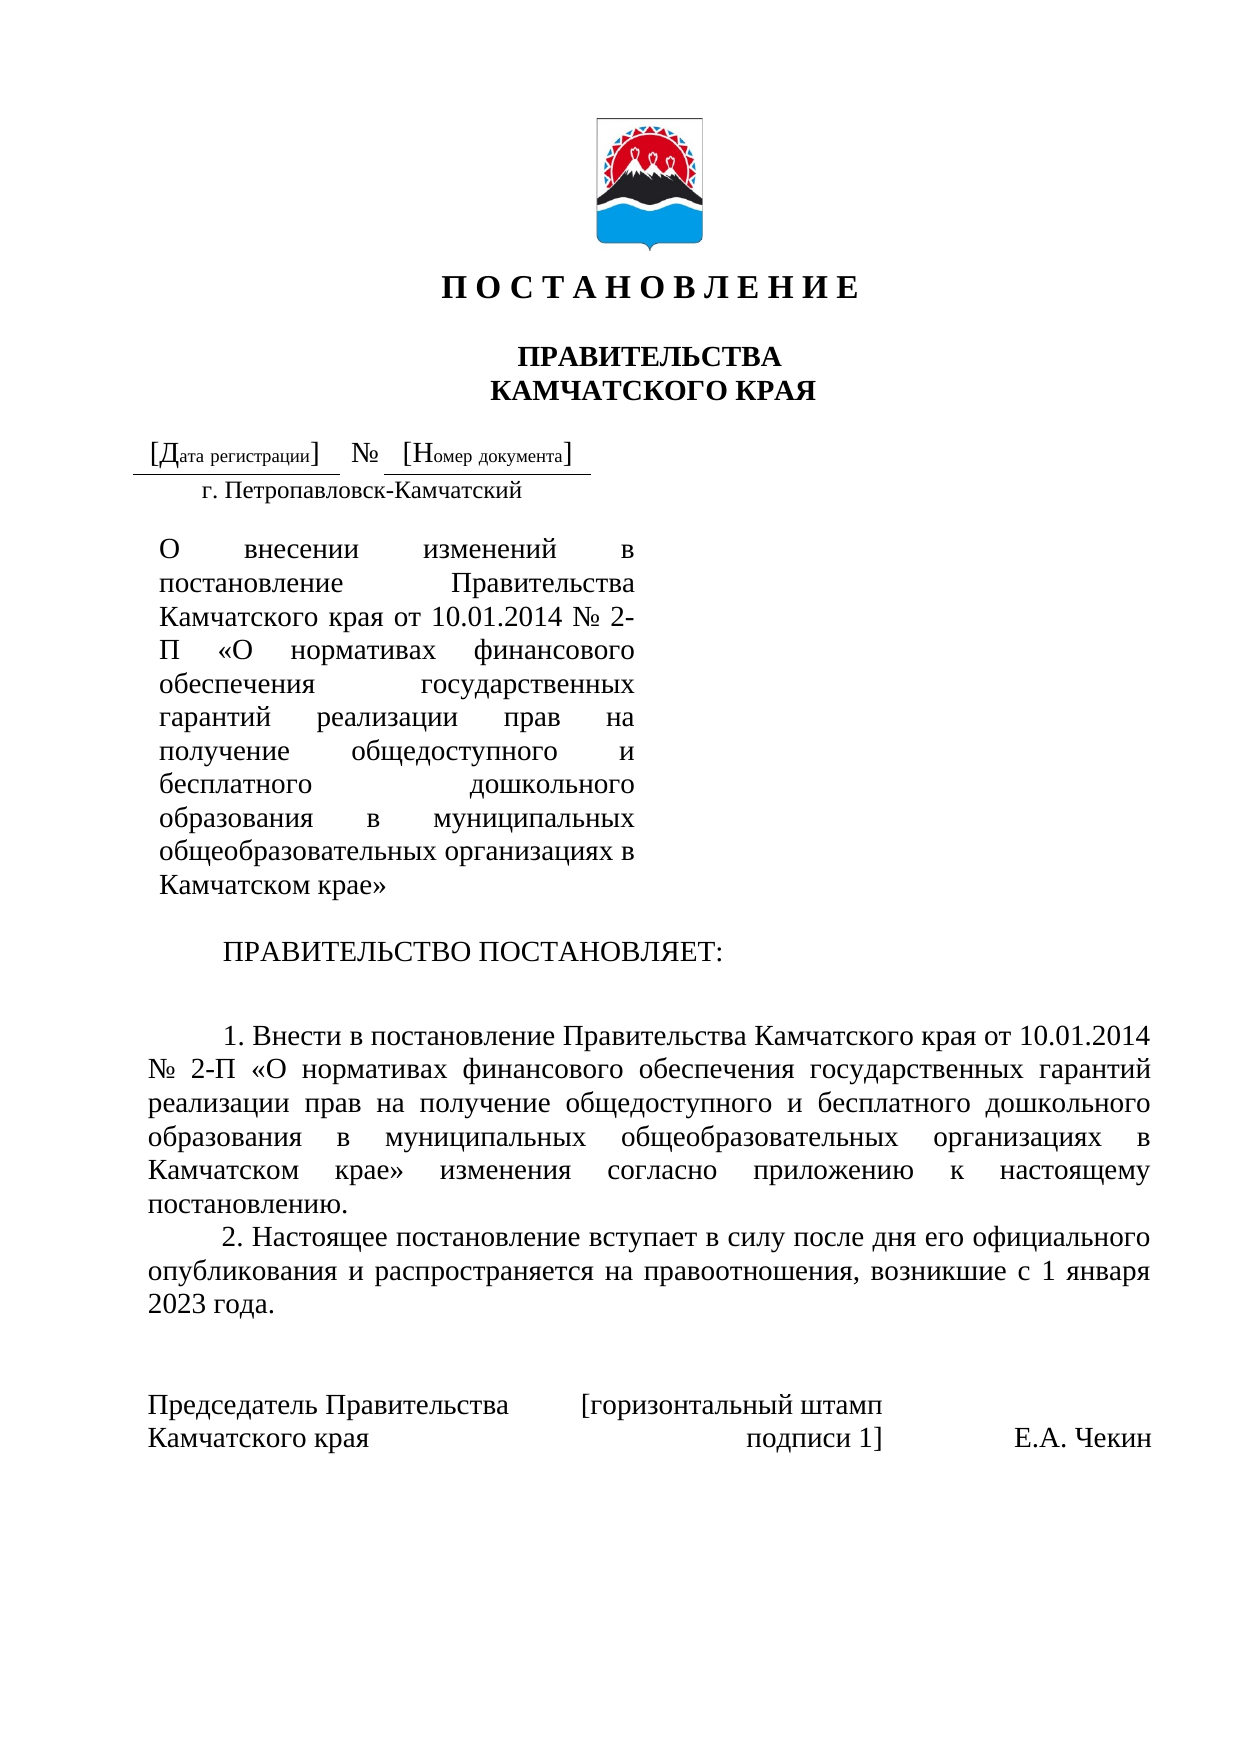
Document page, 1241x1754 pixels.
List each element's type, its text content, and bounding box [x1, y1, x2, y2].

picture [596, 118, 703, 251]
table_header [горизонтальный штамп подписи 1] [576, 1387, 882, 1589]
table_header Е.А. Чекин [883, 1387, 1167, 1589]
title ПРАВИТЕЛЬСТВА [148, 339, 1152, 373]
title П О С Т А Н О В Л Е Н И Е [148, 267, 1152, 306]
table_header Председатель Правительства Камчатского края [144, 1387, 576, 1589]
title КАМЧАТСКОГО КРАЯ [148, 373, 1152, 406]
text ПРАВИТЕЛЬСТВО ПОСТАНОВЛЯЕТ: [148, 934, 1152, 968]
table_header [Дата регистрации] [133, 435, 339, 474]
text 1. Внести в постановление Правительства Камчатского края от 10.01.2014 № 2-П «О нормативах финансового обеспечения государственных гарантий реализации прав на получение общедоступного и бесплатного дошкольного образования в муниципальных общеобразовательных организациях в Камчатском крае» изменения согласно приложению к настоящему постановлению. [148, 1018, 1152, 1219]
text 2. Настоящее постановление вступает в силу после дня его официального опубликования и распространяется на правоотношения, возникшие с 1 января 2023 года. [148, 1219, 1152, 1320]
text г. Петропавловск-Камчатский [148, 475, 576, 503]
table_header № [340, 435, 384, 474]
table_header О внесении изменений в постановление Правительства Камчатского края от 10.01.2014 № 2-П «О нормативах финансового обеспечения государственных гарантий реализации прав на получение общедоступного и бесплатного дошкольного образования в муниципальных общеобразовательных организациях в Камчатском крае» [148, 532, 646, 934]
table_header [Номер документа] [384, 435, 591, 474]
